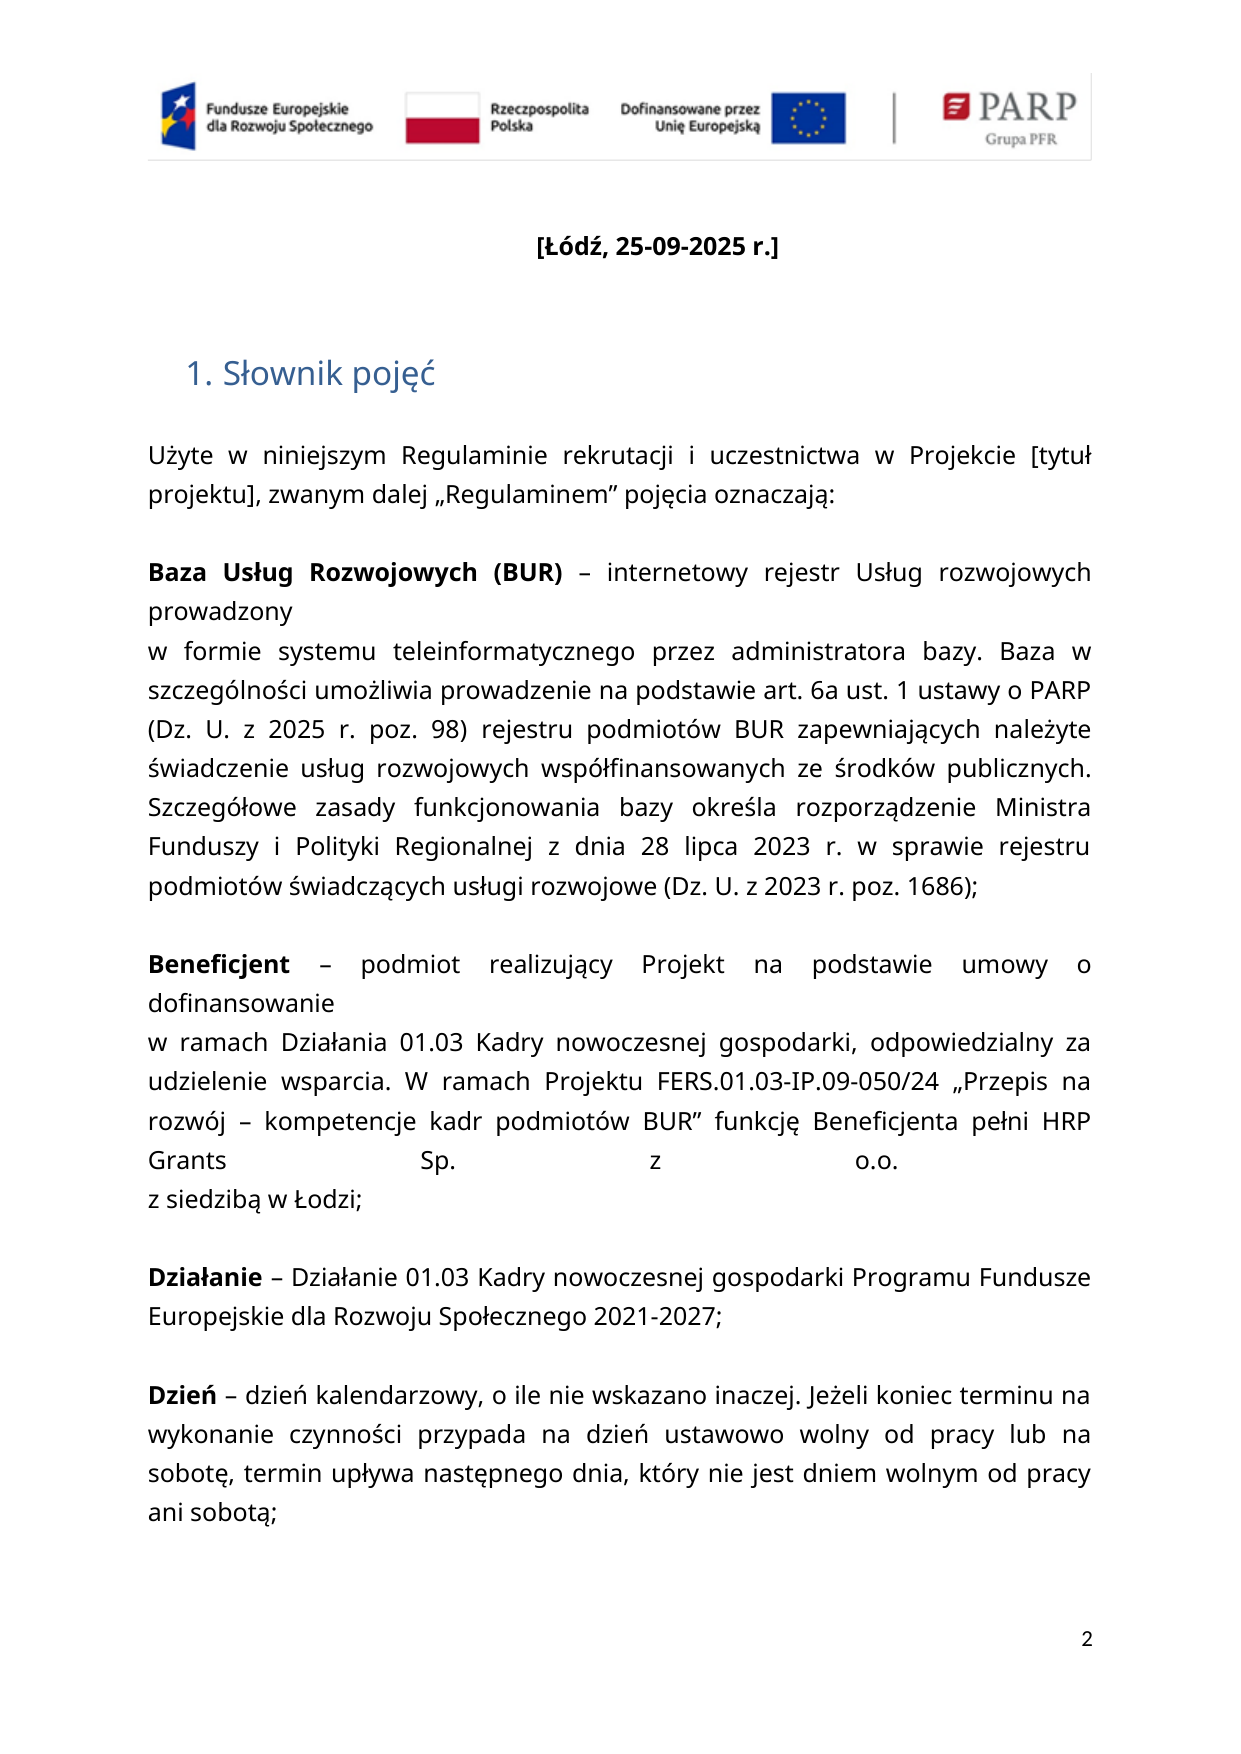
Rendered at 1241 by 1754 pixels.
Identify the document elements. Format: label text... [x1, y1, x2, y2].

text Działanie – Działanie 01.03 Kadry nowoczesnej gospodarki Programu Fundusze Europejskie dla Rozwoju Społecznego 2021-2027; [148, 1260, 1092, 1333]
text Baza Usług Rozwojowych (BUR) – internetowy rejestr Usług rozwojowych prowadzony w formie systemu teleinformatycznego przez administratora bazy. Baza w szczególności umożliwia prowadzenie na podstawie art. 6a ust. 1 ustawy o PARP (Dz. U. z 2025 r. poz. 98) rejestru podmiotów BUR zapewniających należyte świadczenie usług rozwojowych współfinansowanych ze środków publicznych. Szczegółowe zasady funkcjonowania bazy określa rozporządzenie Ministra Funduszy i Polityki Regionalnej z dnia 28 lipca 2023 r. w sprawie rejestru podmiotów świadczących usługi rozwojowe (Dz. U. z 2023 r. poz. 1686); [148, 555, 1092, 902]
picture [147, 73, 1093, 162]
list Słownik pojęć [185, 349, 1092, 395]
list [Łódź, 25-09-2025 r.] [223, 228, 1092, 262]
text Użyte w niniejszym Regulaminie rekrutacji i uczestnictwa w Projekcie [tytuł projektu], zwanym dalej „Regulaminem” pojęcia oznaczają: [148, 437, 1092, 511]
text Dzień – dzień kalendarzowy, o ile nie wskazano inaczej. Jeżeli koniec terminu na wykonanie czynności przypada na dzień ustawowo wolny od pracy lub na sobotę, termin upływa następnego dnia, który nie jest dniem wolnym od pracy ani sobotą; [148, 1377, 1092, 1529]
text Beneficjent – podmiot realizujący Projekt na podstawie umowy o dofinansowanie w ramach Działania 01.03 Kadry nowoczesnej gospodarki, odpowiedzialny za udzielenie wsparcia. W ramach Projektu FERS.01.03-IP.09-050/24 „Przepis na rozwój – kompetencje kadr podmiotów BUR” funkcję Beneficjenta pełni HRP Grants Sp. z o.o. z siedzibą w Łodzi; [148, 947, 1092, 1216]
